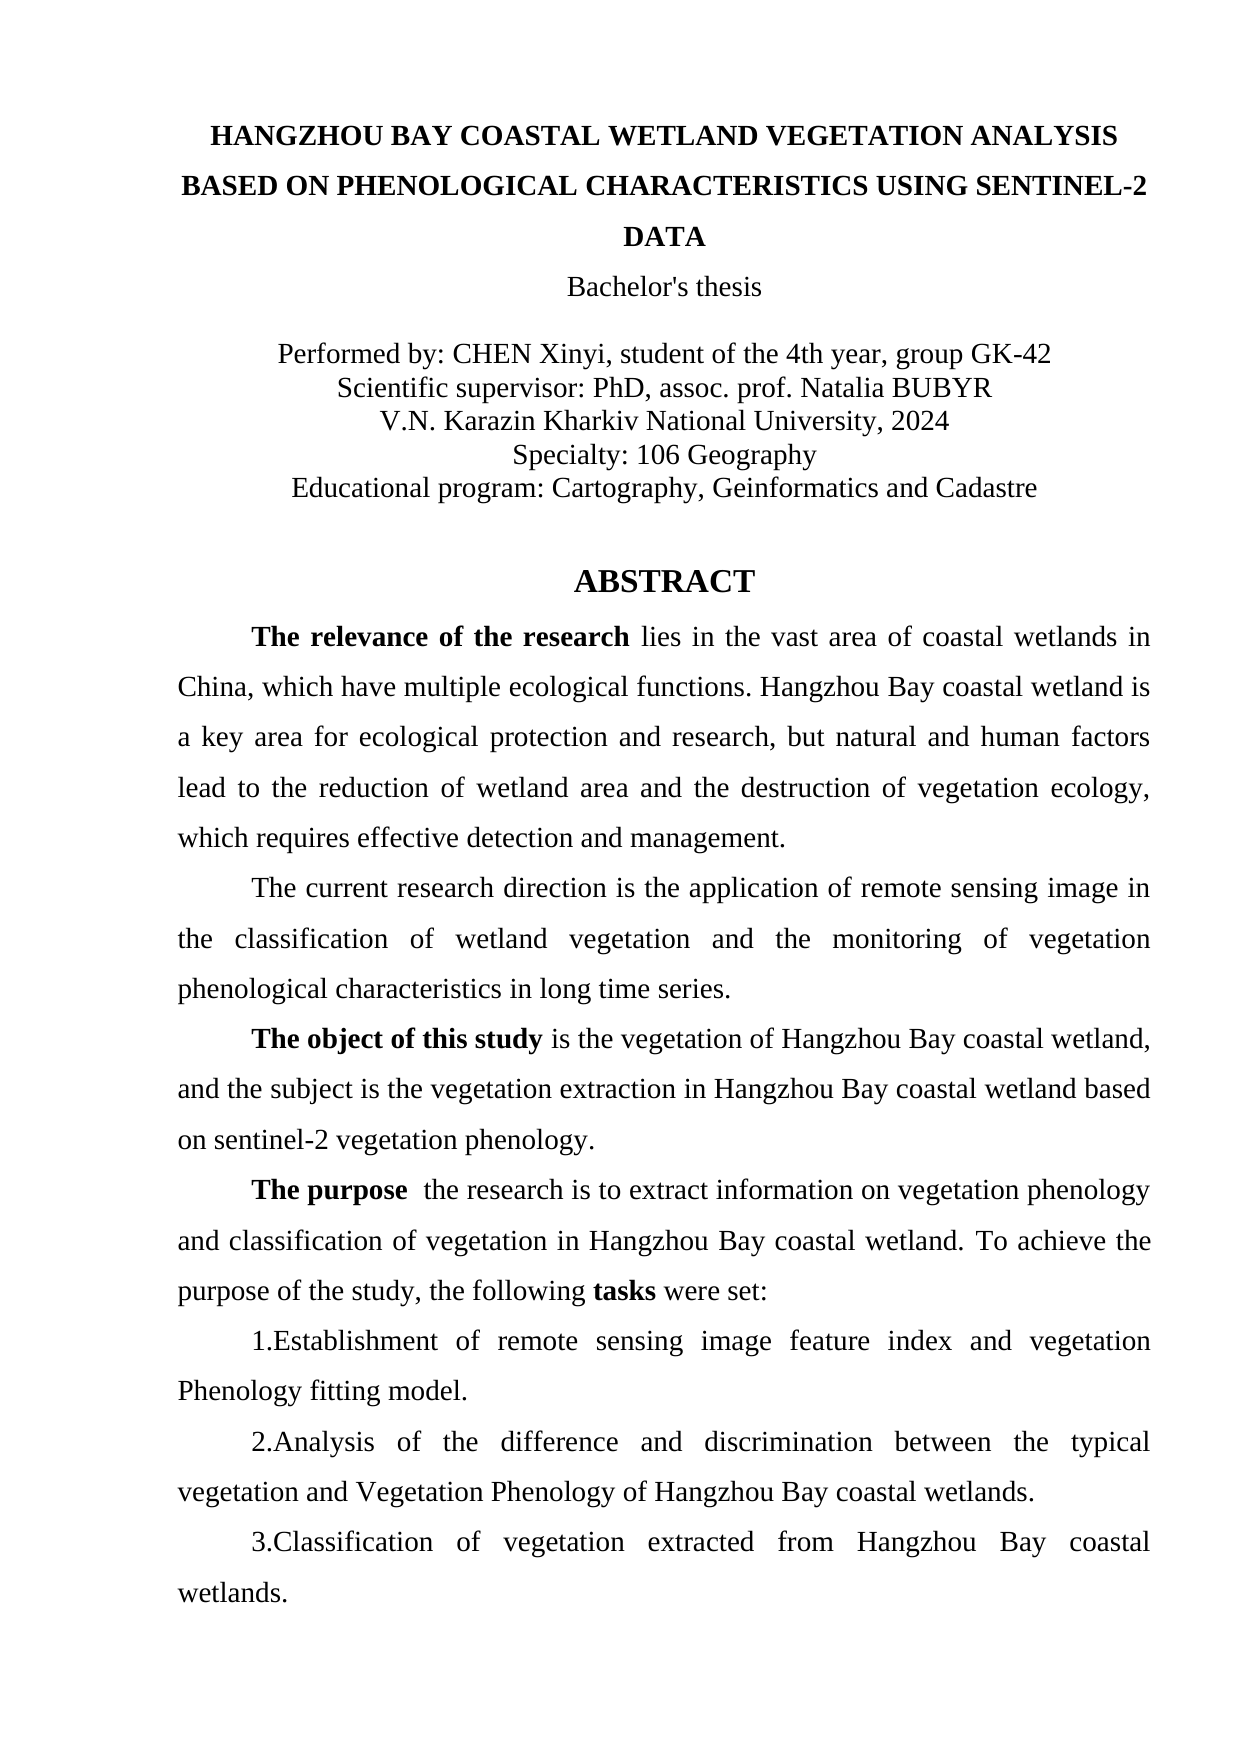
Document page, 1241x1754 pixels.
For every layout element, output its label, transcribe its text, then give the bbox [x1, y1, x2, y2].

text V.N. Karazin Kharkiv National University, 2024 [177, 403, 1152, 437]
text The purpose the research is to extract information on vegetation phenology and classification of vegetation in Hangzhou Bay coastal wetland. To achieve the purpose of the study, the following tasks were set: [177, 1172, 1152, 1306]
text The current research direction is the application of remote sensing image in the classification of wetland vegetation and the monitoring of vegetation phenological characteristics in long time series. [177, 870, 1152, 1004]
text 3.Classification of vegetation extracted from Hangzhou Bay coastal wetlands. [177, 1524, 1152, 1608]
text Performed by: CHEN Xinyi, student of the 4th year, group GK-42 [177, 336, 1152, 370]
text Scientific supervisor: PhD, assoc. prof. Natalia BUBYR [177, 370, 1152, 403]
text ABSTRACT [177, 561, 1152, 600]
text Specialty: 106 Geography [177, 437, 1152, 470]
text HANGZHOU BAY COASTAL WETLAND VEGETATION ANALYSIS BASED ON PHENOLOGICAL CHARACTERISTICS USING SENTINEL-2 DATA [177, 118, 1152, 252]
text The object of this study is the vegetation of Hangzhou Bay coastal wetland, and the subject is the vegetation extraction in Hangzhou Bay coastal wetland based on sentinel-2 vegetation phenology. [177, 1021, 1152, 1156]
text The relevance of the research lies in the vast area of coastal wetlands in China, which have multiple ecological functions. Hangzhou Bay coastal wetland is a key area for ecological protection and research, but natural and human factors lead to the reduction of wetland area and the destruction of vegetation ecology, which requires effective detection and management. [177, 619, 1152, 854]
text Bachelor's thesis [177, 269, 1152, 303]
text 2.Analysis of the difference and discrimination between the typical vegetation and Vegetation Phenology of Hangzhou Bay coastal wetlands. [177, 1424, 1152, 1508]
text Educational program: Cartography, Geinformatics and Cadastre [177, 470, 1152, 504]
text 1.Establishment of remote sensing image feature index and vegetation Phenology fitting model. [177, 1323, 1152, 1407]
